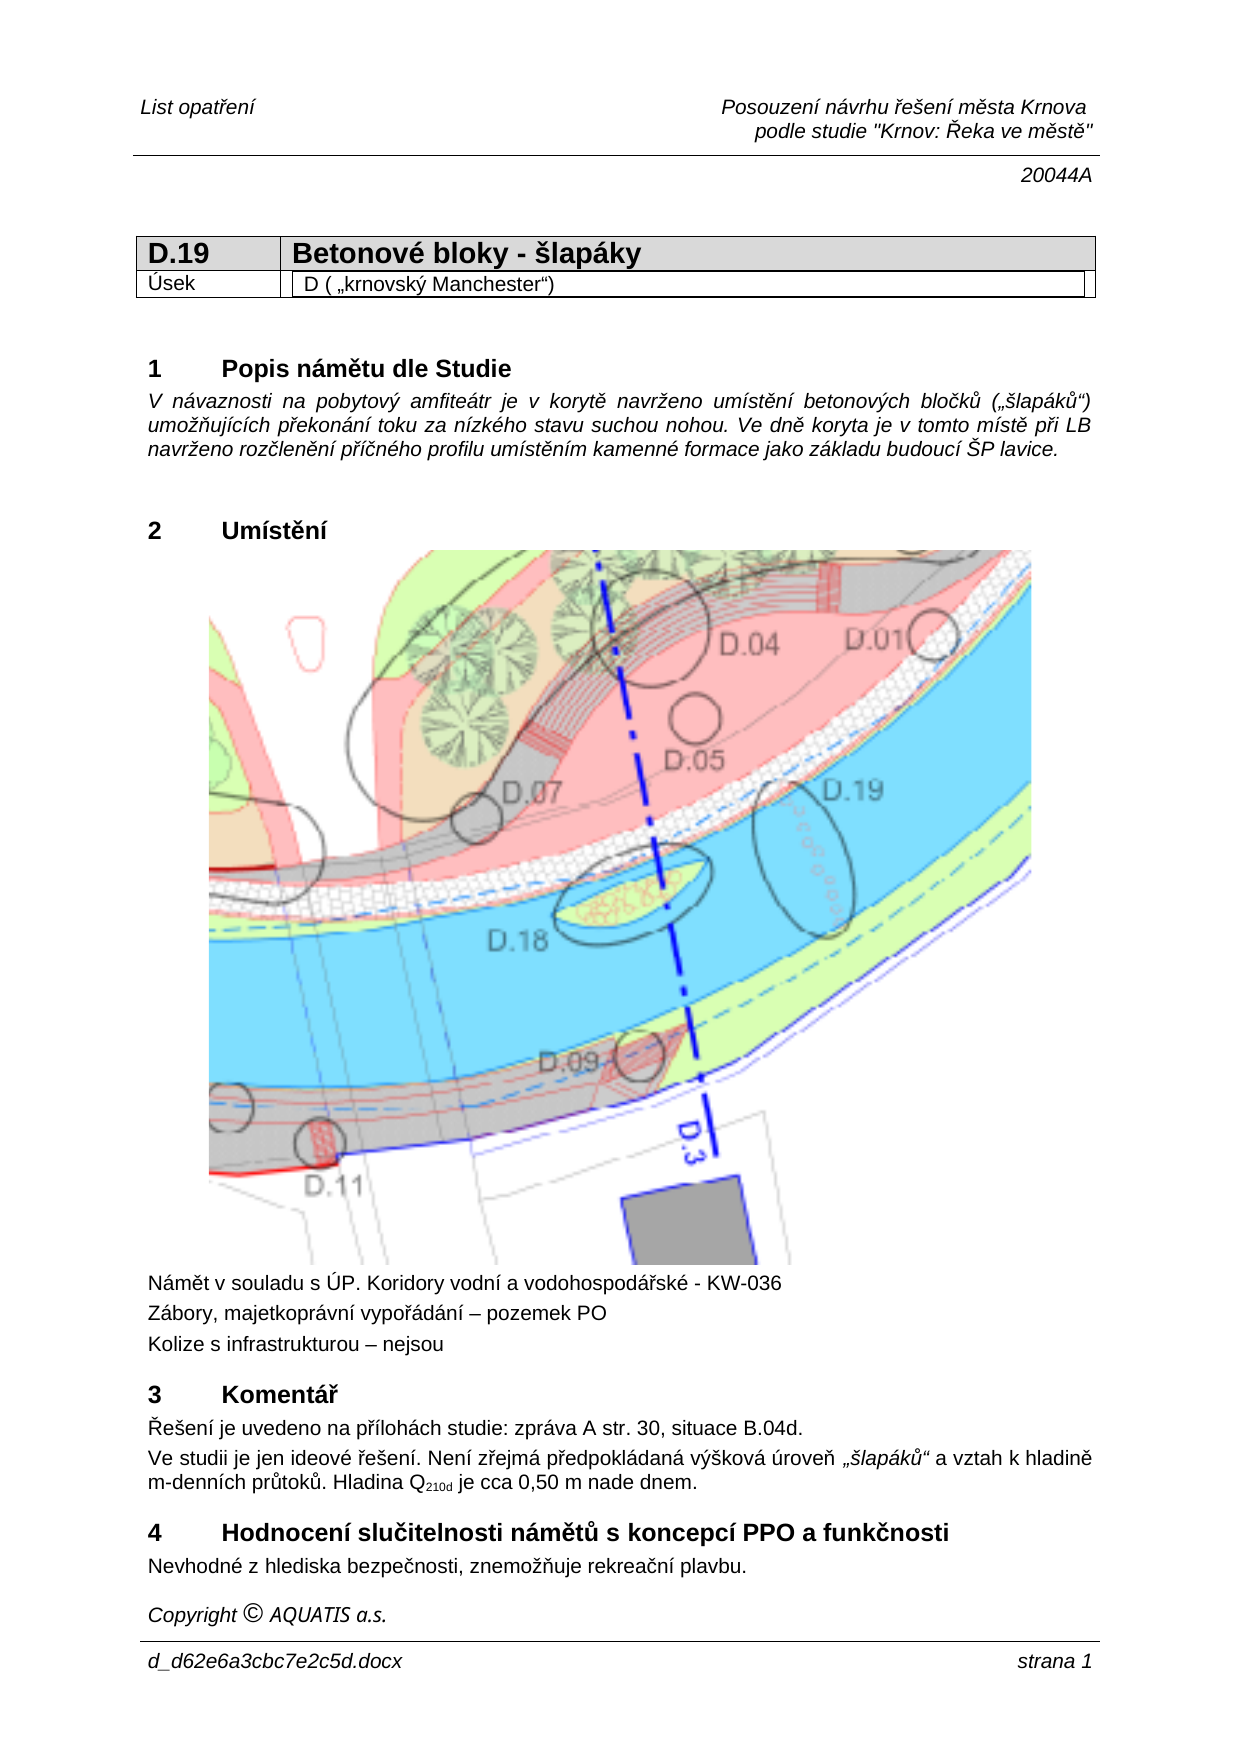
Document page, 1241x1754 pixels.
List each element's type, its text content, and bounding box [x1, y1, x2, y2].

text 3 Komentář [148, 1380, 1092, 1409]
text V návaznosti na pobytový amfiteátr je v korytě navrženo umístění betonových bločků („šlapáků“) umožňujících překonání toku za nízkého stavu suchou nohou. Ve dně koryta je v tomto místě při LB navrženo rozčlenění příčného profilu umístěním kamenné formace jako základu budoucí ŠP lavice. [148, 388, 1092, 460]
text Námět v souladu s ÚP. Koridory vodní a vodohospodářské - KW-036 [148, 1271, 1092, 1295]
table_cell Úsek [137, 271, 280, 297]
table_cell [281, 271, 292, 297]
table_cell [1085, 271, 1095, 297]
text Ve studii je jen ideové řešení. Není zřejmá předpokládaná výšková úroveň „šlapáků“ a vztah k hladině m-denních průtoků. Hladina Q210d je cca 0,50 m nade dnem. [148, 1446, 1092, 1493]
table_header Betonové bloky - šlapáky [281, 237, 1095, 270]
table_header D.19 [137, 237, 280, 270]
text Nevhodné z hlediska bezpečnosti, znemožňuje rekreační plavbu. [148, 1553, 1092, 1577]
text 4 Hodnocení slučitelnosti námětů s koncepcí PPO a funkčnosti [148, 1518, 1092, 1547]
text 2 Umístění [148, 516, 1092, 544]
text Zábory, majetkoprávní vypořádání – pozemek PO [148, 1301, 1092, 1325]
text Kolize s infrastrukturou – nejsou [148, 1331, 1092, 1355]
table_cell [293, 272, 1084, 296]
picture [208, 550, 1032, 1265]
text 1 Popis námětu dle Studie [148, 353, 1092, 382]
text Řešení je uvedeno na přílohách studie: zpráva A str. 30, situace B.04d. [148, 1415, 1092, 1439]
